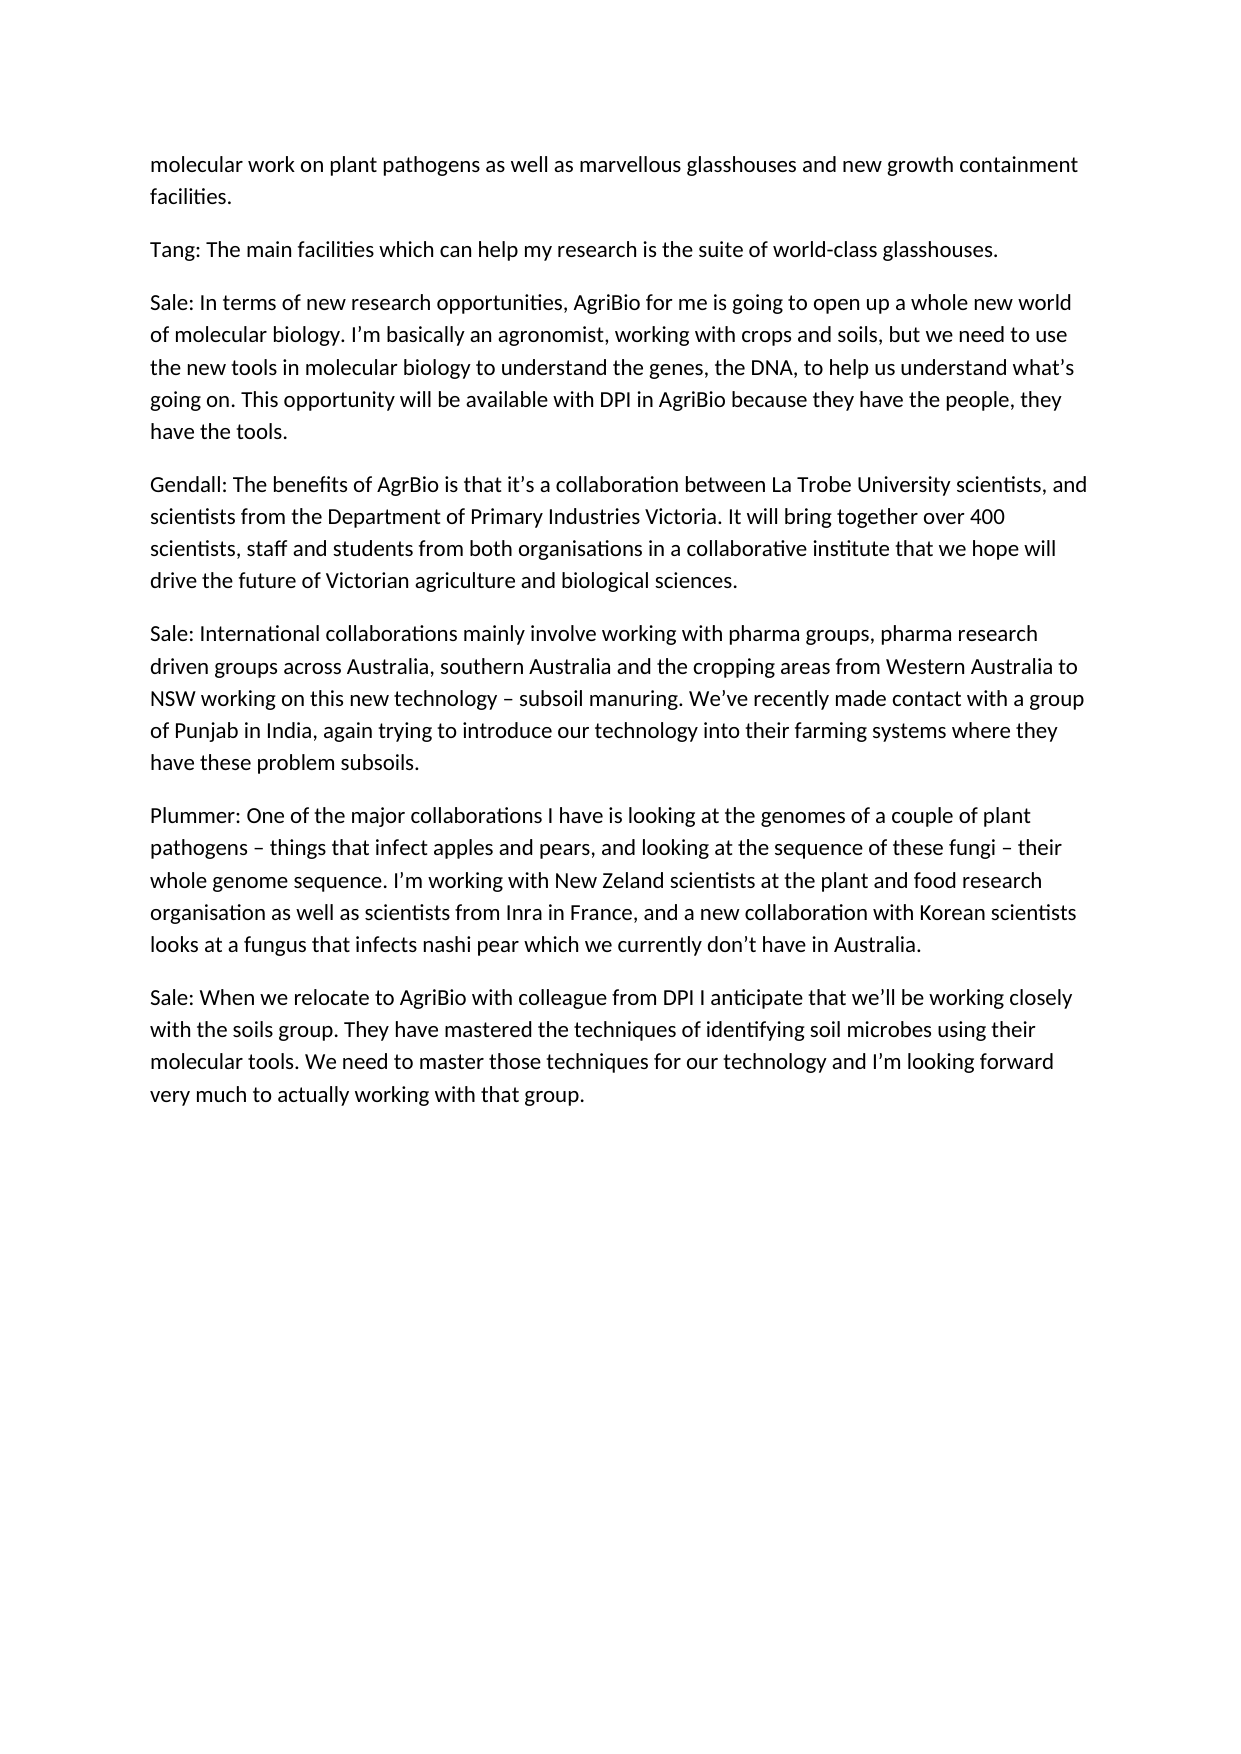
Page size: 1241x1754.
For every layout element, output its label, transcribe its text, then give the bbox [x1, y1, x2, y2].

text Tang: The main facilities which can help my research is the suite of world-class glasshouses. [150, 235, 1090, 263]
text Sale: International collaborations mainly involve working with pharma groups, pharma research driven groups across Australia, southern Australia and the cropping areas from Western Australia to NSW working on this new technology – subsoil manuring. We’ve recently made contact with a group of Punjab in India, again trying to introduce our technology into their farming systems where they have these problem subsoils. [150, 619, 1090, 776]
text Gendall: The benefits of AgrBio is that it’s a collaboration between La Trobe University scientists, and scientists from the Department of Primary Industries Victoria. It will bring together over 400 scientists, staff and students from both organisations in a collaborative institute that we hope will drive the future of Victorian agriculture and biological sciences. [150, 470, 1090, 594]
text Plummer: One of the major collaborations I have is looking at the genomes of a couple of plant pathogens – things that infect apples and pears, and looking at the sequence of these fungi – their whole genome sequence. I’m working with New Zeland scientists at the plant and food research organisation as well as scientists from Inra in France, and a new collaboration with Korean scientists looks at a fungus that infects nashi pear which we currently don’t have in Australia. [150, 801, 1090, 958]
text Sale: In terms of new research opportunities, AgriBio for me is going to open up a whole new world of molecular biology. I’m basically an agronomist, working with crops and soils, but we need to use the new tools in molecular biology to understand the genes, the DNA, to help us understand what’s going on. This opportunity will be available with DPI in AgriBio because they have the people, they have the tools. [150, 288, 1090, 445]
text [150, 150, 1090, 210]
text Sale: When we relocate to AgriBio with colleague from DPI I anticipate that we’ll be working closely with the soils group. They have mastered the techniques of identifying soil microbes using their molecular tools. We need to master those techniques for our technology and I’m looking forward very much to actually working with that group. [150, 983, 1090, 1108]
